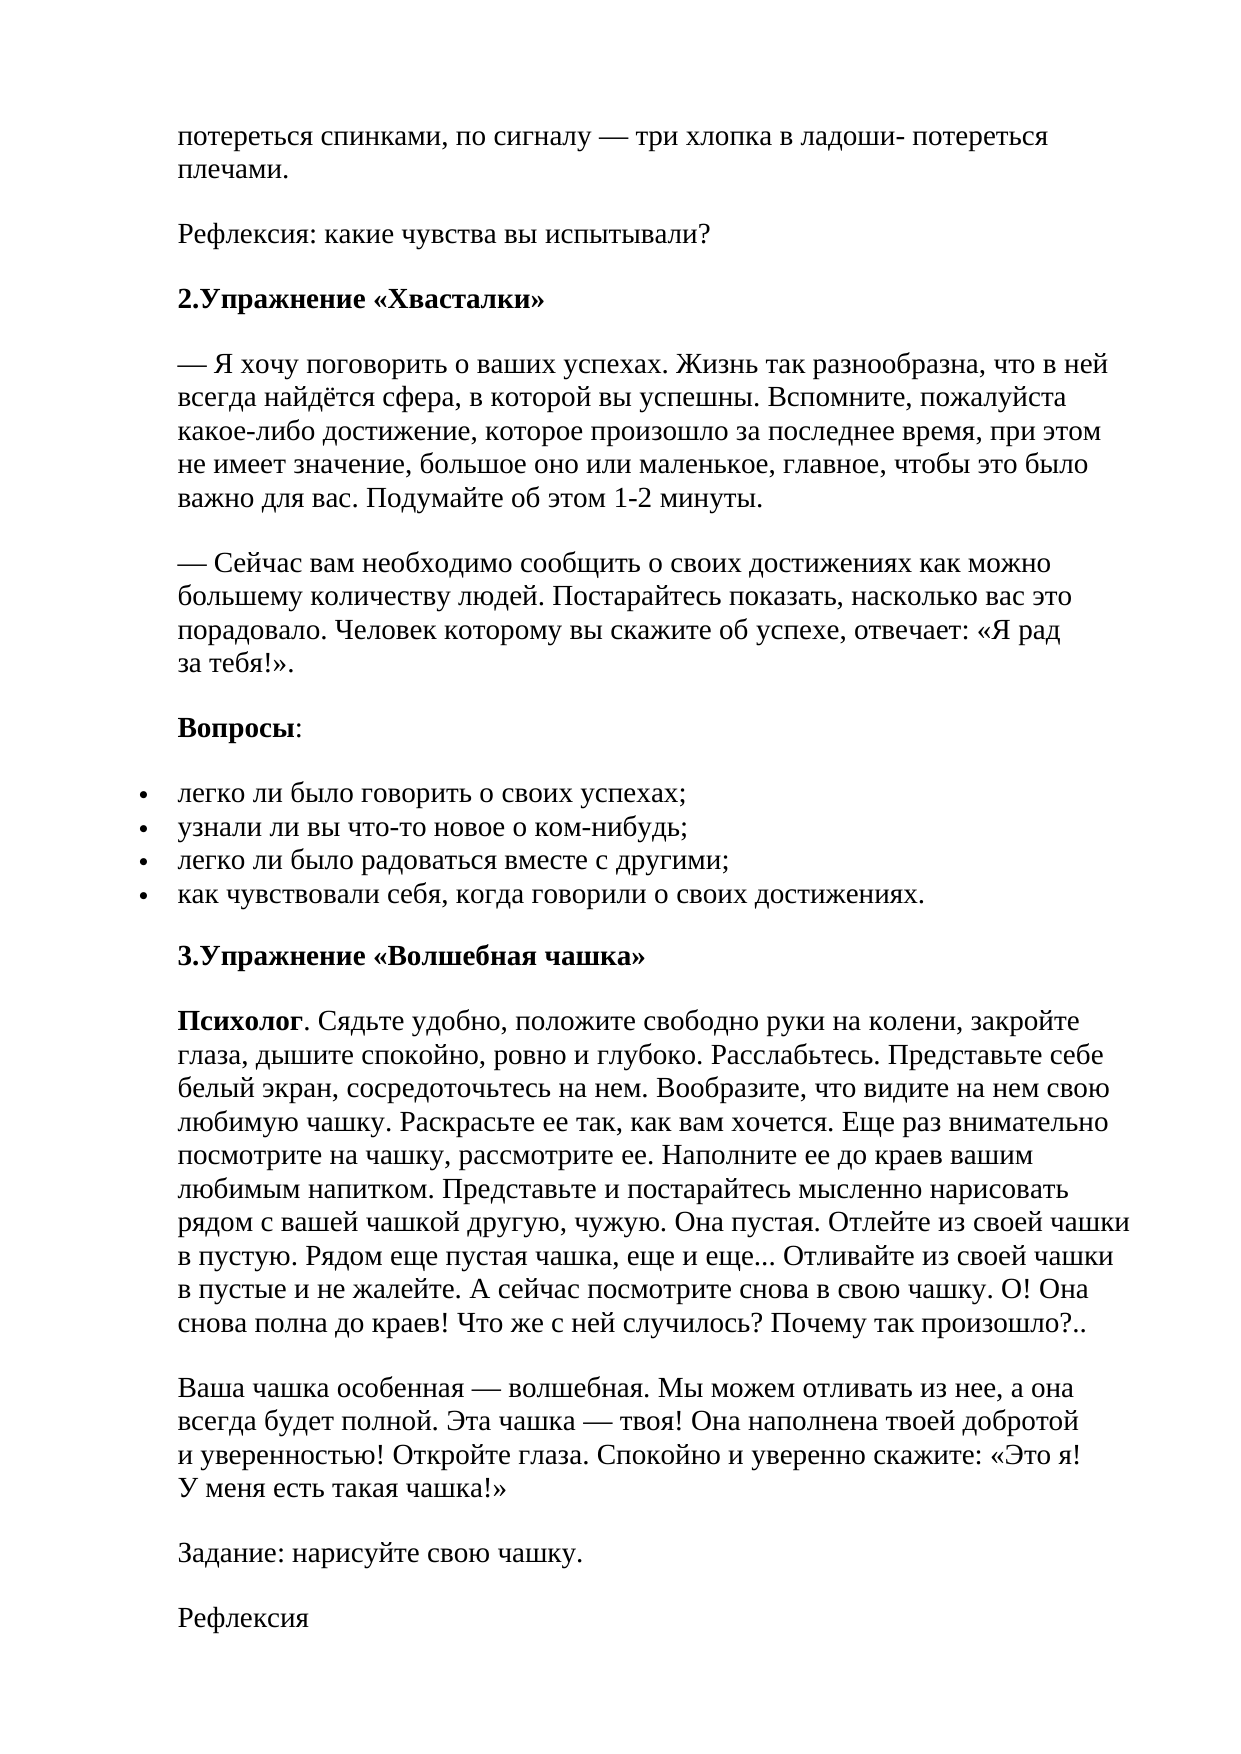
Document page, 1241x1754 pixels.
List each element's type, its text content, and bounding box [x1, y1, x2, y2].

text Ваша чашка особенная — волшебная. Мы можем отливать из нее, а она всегда будет полной. Эта чашка — твоя! Она наполнена твоей добротой и уверенностью! Откройте глаза. Спокойно и уверенно скажите: «Это я! У меня есть такая чашка!» [177, 1370, 1152, 1504]
text Вопросы: [177, 710, 1152, 744]
text Рефлексия [177, 1600, 1152, 1634]
text — Я хочу поговорить о ваших успехах. Жизнь так разнообразна, что в ней всегда найдётся сфера, в которой вы успешны. Вспомните, пожалуйста какое-либо достижение, которое произошло за последнее время, при этом не имеет значение, большое оно или маленькое, главное, чтобы это было важно для вас. Подумайте об этом 1-2 минуты. [177, 346, 1152, 514]
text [177, 118, 1152, 185]
text 3.Упражнение «Волшебная чашка» [177, 938, 1152, 972]
list как чувствовали себя, когда говорили о своих достижениях. [140, 876, 1152, 909]
text Рефлексия: какие чувства вы испытывали? [177, 216, 1152, 250]
text Психолог. Сядьте удобно, положите свободно руки на колени, закройте глаза, дышите спокойно, ровно и глубоко. Расслабьтесь. Представьте себе белый экран, сосредоточьтесь на нем. Вообразите, что видите на нем свою любимую чашку. Раскрасьте ее так, как вам хочется. Еще раз внимательно посмотрите на чашку, рассмотрите ее. Наполните ее до краев вашим любимым напитком. Представьте и постарайтесь мысленно нарисовать рядом с вашей чашкой другую, чужую. Она пустая. Отлейте из своей чашки в пустую. Рядом еще пустая чашка, еще и еще... Отливайте из своей чашки в пустые и не жалейте. А сейчас посмотрите снова в свою чашку. О! Она снова полна до краев! Что же с ней случилось? Почему так произошло?.. [177, 1003, 1152, 1339]
text 2.Упражнение «Хвасталки» [177, 281, 1152, 315]
text Задание: нарисуйте свою чашку. [177, 1535, 1152, 1569]
list легко ли было говорить о своих успехах; [140, 775, 1152, 809]
text — Сейчас вам необходимо сообщить о своих достижениях как можно большему количеству людей. Постарайтесь показать, насколько вас это порадовало. Человек которому вы скажите об успехе, отвечает: «Я рад за тебя!». [177, 545, 1152, 679]
list легко ли было радоваться вместе с другими; [140, 842, 1152, 876]
list узнали ли вы что-то новое о ком-нибудь; [140, 809, 1152, 842]
